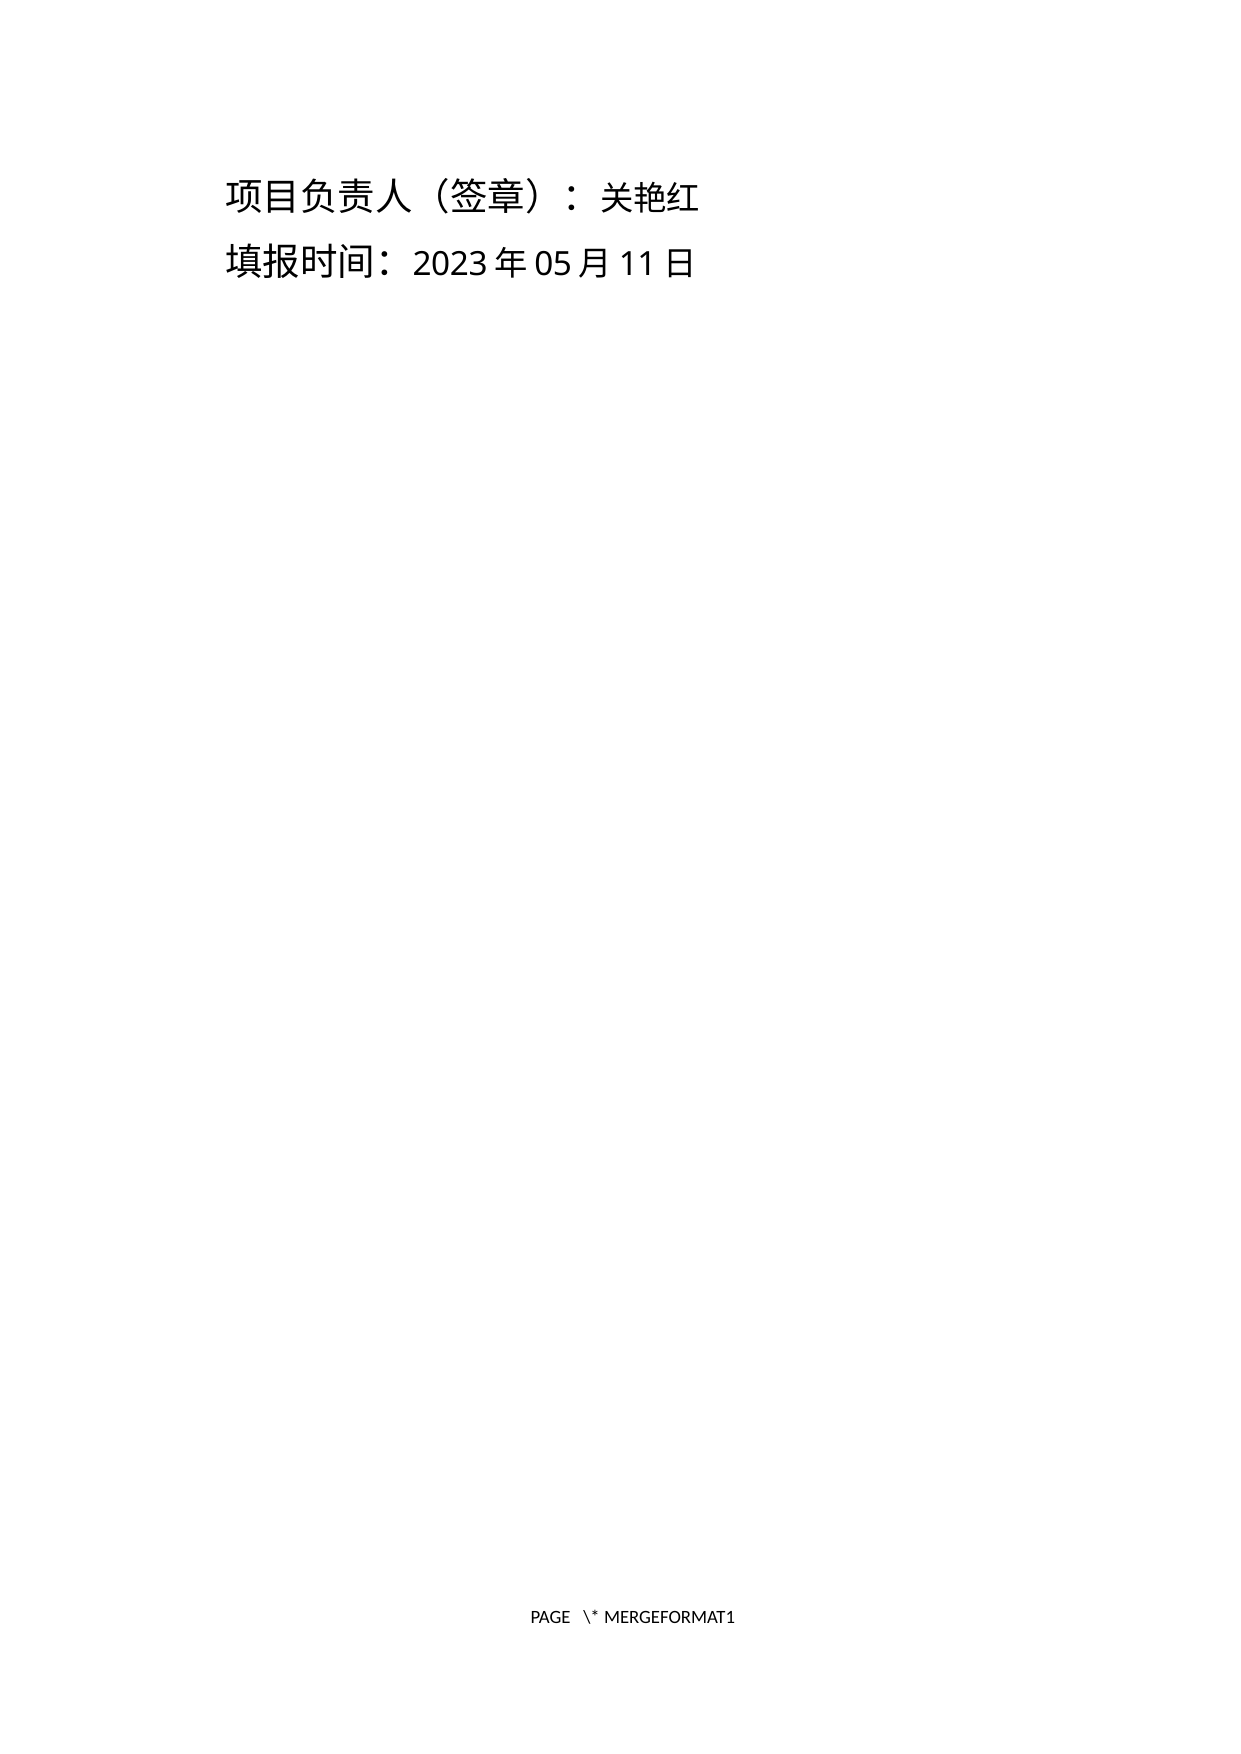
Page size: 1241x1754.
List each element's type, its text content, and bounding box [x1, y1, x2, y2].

text 填报时间：2023年05月11日 [187, 227, 1078, 292]
text 项目负责人（签章）：关艳红 [187, 162, 1078, 227]
